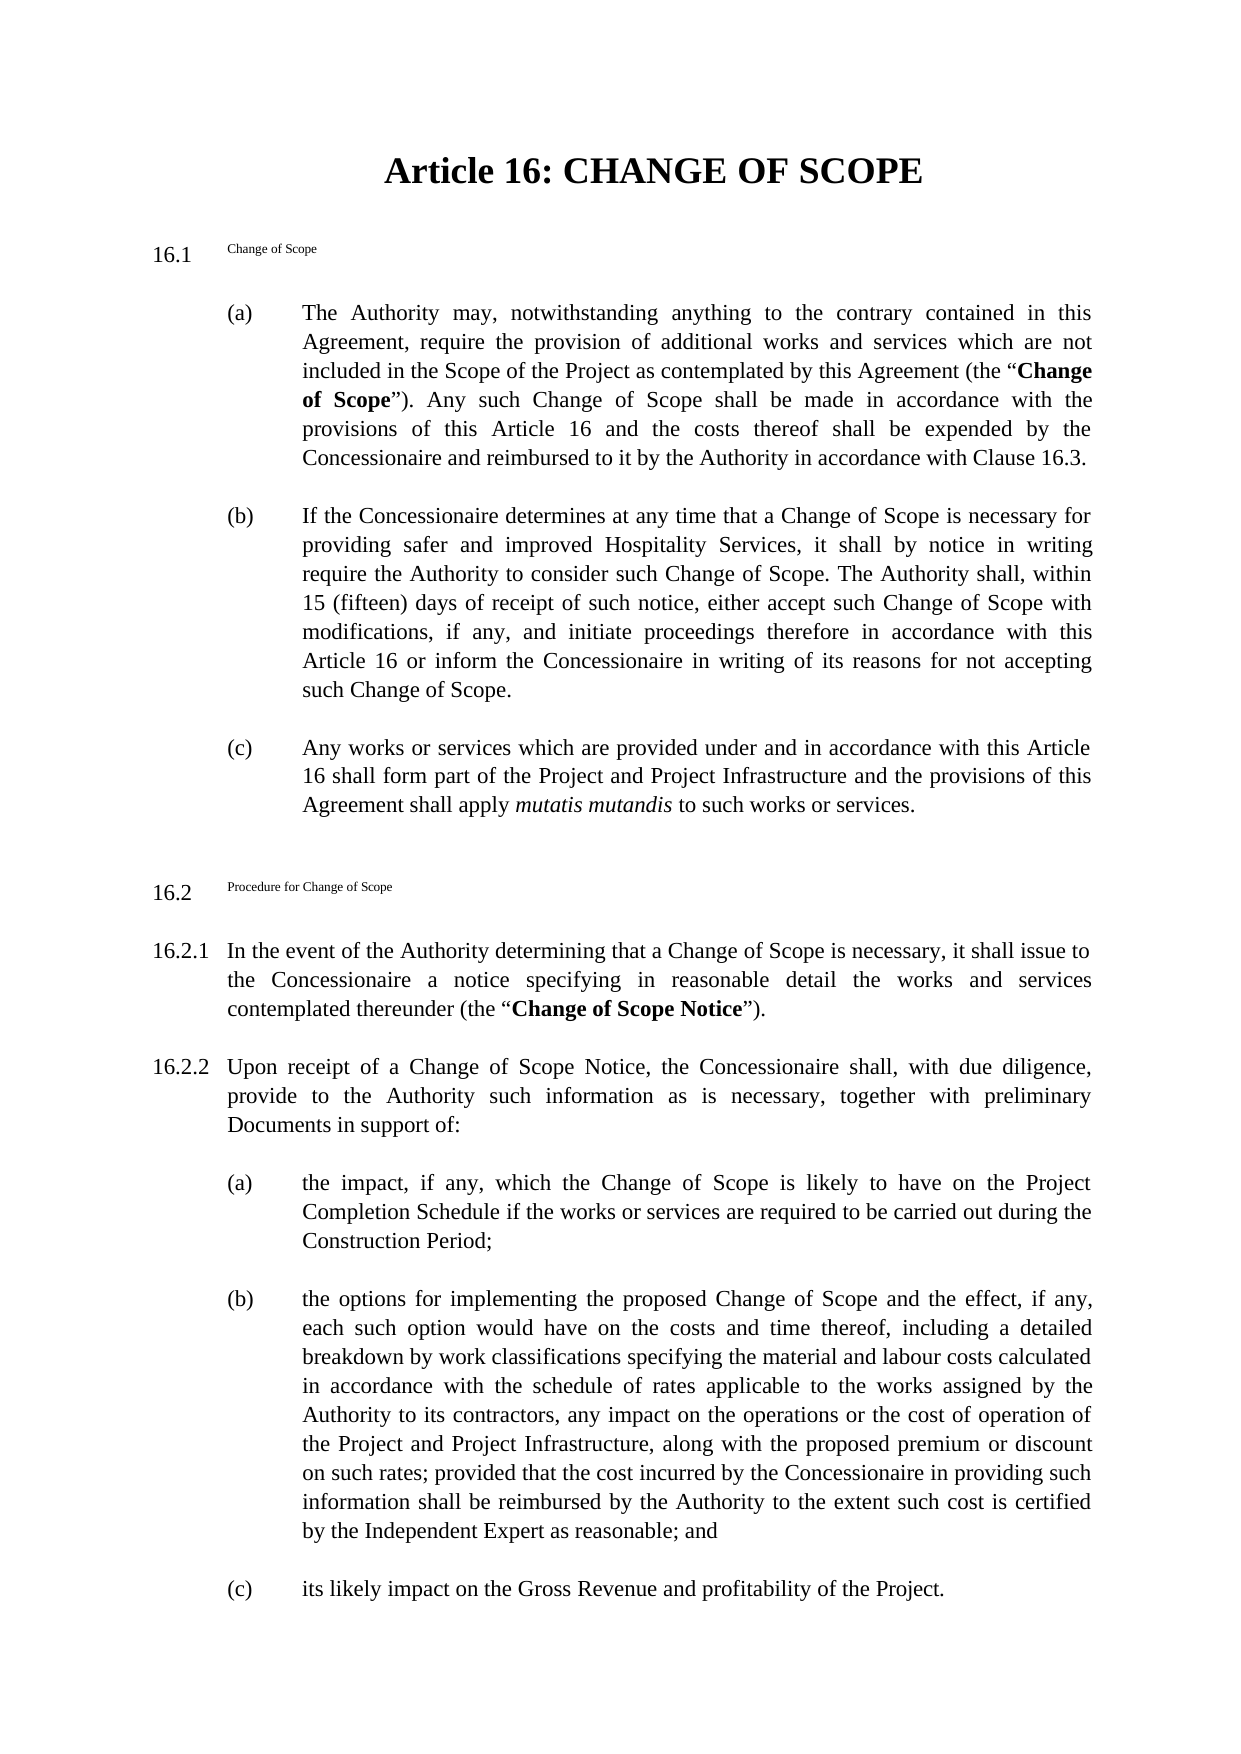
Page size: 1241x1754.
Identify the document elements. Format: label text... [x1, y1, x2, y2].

list If the Concessionaire determines at any time that a Change of Scope is necessary for providing safer and improved Hospitality Services, it shall by notice in writing require the Authority to consider such Change of Scope. The Authority shall, within 15 (fifteen) days of receipt of such notice, either accept such Change of Scope with modifications, if any, and initiate proceedings therefore in accordance with this Article 16 or inform the Concessionaire in writing of its reasons for not accepting such Change of Scope. [227, 502, 1093, 702]
subtitle Change of Scope [152, 241, 1159, 267]
list the options for implementing the proposed Change of Scope and the effect, if any, each such option would have on the costs and time thereof, including a detailed breakdown by work classifications specifying the material and labour costs calculated in accordance with the schedule of rates applicable to the works assigned by the Authority to its contractors, any impact on the operations or the cost of operation of the Project and Project Infrastructure, along with the proposed premium or discount on such rates; provided that the cost incurred by the Concessionaire in providing such information shall be reimbursed by the Authority to the extent such cost is certified by the Independent Expert as reasonable; and [227, 1285, 1093, 1543]
list Any works or services which are provided under and in accordance with this Article 16 shall form part of the Project and Project Infrastructure and the provisions of this Agreement shall apply mutatis mutandis to such works or services. [227, 733, 1093, 818]
subtitle Article 16: CHANGE OF SCOPE [322, 148, 986, 192]
list the impact, if any, which the Change of Scope is likely to have on the Project Completion Schedule if the works or services are required to be carried out during the Construction Period; [227, 1169, 1093, 1253]
subtitle Procedure for Change of Scope [152, 879, 1159, 905]
list Upon receipt of a Change of Scope Notice, the Concessionaire shall, with due diligence, provide to the Authority such information as is necessary, together with preliminary Documents in support of: [152, 1053, 1092, 1137]
list In the event of the Authority determining that a Change of Scope is necessary, it shall issue to the Concessionaire a notice specifying in reasonable detail the works and services contemplated thereunder (the “Change of Scope Notice”). [152, 937, 1092, 1022]
list The Authority may, notwithstanding anything to the contrary contained in this Agreement, require the provision of additional works and services which are not included in the Scope of the Project as contemplated by this Agreement (the “Change of Scope”). Any such Change of Scope shall be made in accordance with the provisions of this Article 16 and the costs thereof shall be expended by the Concessionaire and reimbursed to it by the Authority in accordance with Clause 16.3. [227, 299, 1093, 471]
list its likely impact on the Gross Revenue and profitability of the Project. [227, 1574, 1159, 1601]
